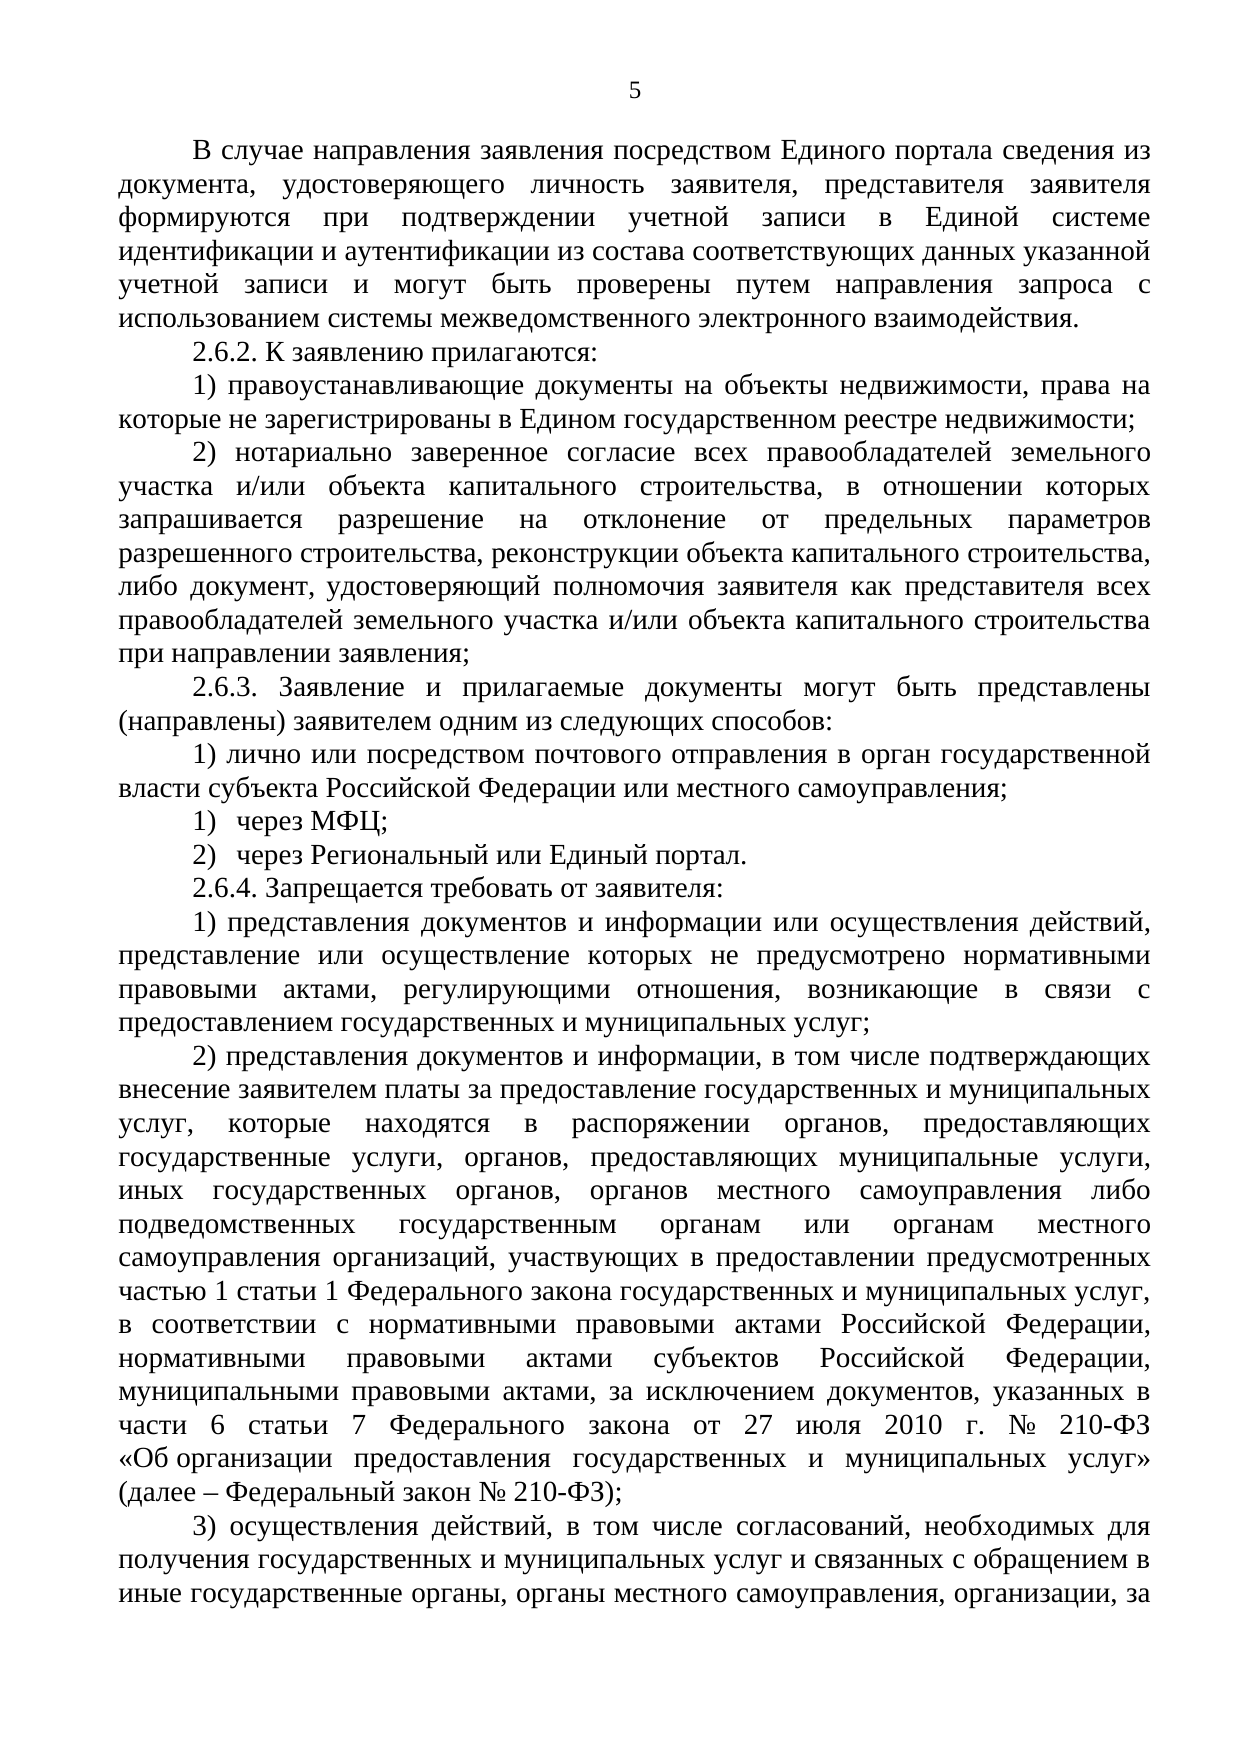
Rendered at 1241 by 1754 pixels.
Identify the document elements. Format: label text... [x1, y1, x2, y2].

text В случае направления заявления посредством Единого портала сведения из документа, удостоверяющего личность заявителя, представителя заявителя формируются при подтверждении учетной записи в Единой системе идентификации и аутентификации из состава соответствующих данных указанной учетной записи и могут быть проверены путем направления запроса с использованием системы межведомственного электронного взаимодействия. [118, 132, 1152, 334]
text 2) нотариально заверенное согласие всех правообладателей земельного участка и/или объекта капитального строительства, в отношении которых запрашивается разрешение на отклонение от предельных параметров разрешенного строительства, реконструкции объекта капитального строительства, либо документ, удостоверяющий полномочия заявителя как представителя всех правообладателей земельного участка и/или объекта капитального строительства при направлении заявления; [118, 434, 1152, 669]
list через МФЦ; [118, 803, 1152, 837]
text 1) лично или посредством почтового отправления в орган государственной власти субъекта Российской Федерации или местного самоуправления; [118, 736, 1152, 803]
text 2.6.4. Запрещается требовать от заявителя: [118, 870, 1152, 904]
text 2) представления документов и информации, в том числе подтверждающих внесение заявителем платы за предоставление государственных и муниципальных услуг, которые находятся в распоряжении органов, предоставляющих государственные услуги, органов, предоставляющих муниципальные услуги, иных государственных органов, органов местного самоуправления либо подведомственных государственным органам или органам местного самоуправления организаций, участвующих в предоставлении предусмотренных частью 1 статьи 1 Федерального закона государственных и муниципальных услуг, в соответствии с нормативными правовыми актами Российской Федерации, нормативными правовыми актами субъектов Российской Федерации, муниципальными правовыми актами, за исключением документов, указанных в части 6 статьи 7 Федерального закона от 27 июля 2010 г. № 210-ФЗ «Об организации предоставления государственных и муниципальных услуг» (далее – Федеральный закон № 210-ФЗ); [118, 1038, 1152, 1508]
text 2.6.3. Заявление и прилагаемые документы могут быть представлены (направлены) заявителем одним из следующих способов: [118, 669, 1152, 736]
text 1) представления документов и информации или осуществления действий, представление или осуществление которых не предусмотрено нормативными правовыми актами, регулирующими отношения, возникающие в связи с предоставлением государственных и муниципальных услуг; [118, 904, 1152, 1038]
list через Региональный или Единый портал. [118, 837, 1152, 870]
text 2.6.2. К заявлению прилагаются: [118, 334, 1152, 367]
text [118, 1508, 1152, 1608]
text 1) правоустанавливающие документы на объекты недвижимости, права на которые не зарегистрированы в Едином государственном реестре недвижимости; [118, 367, 1152, 434]
